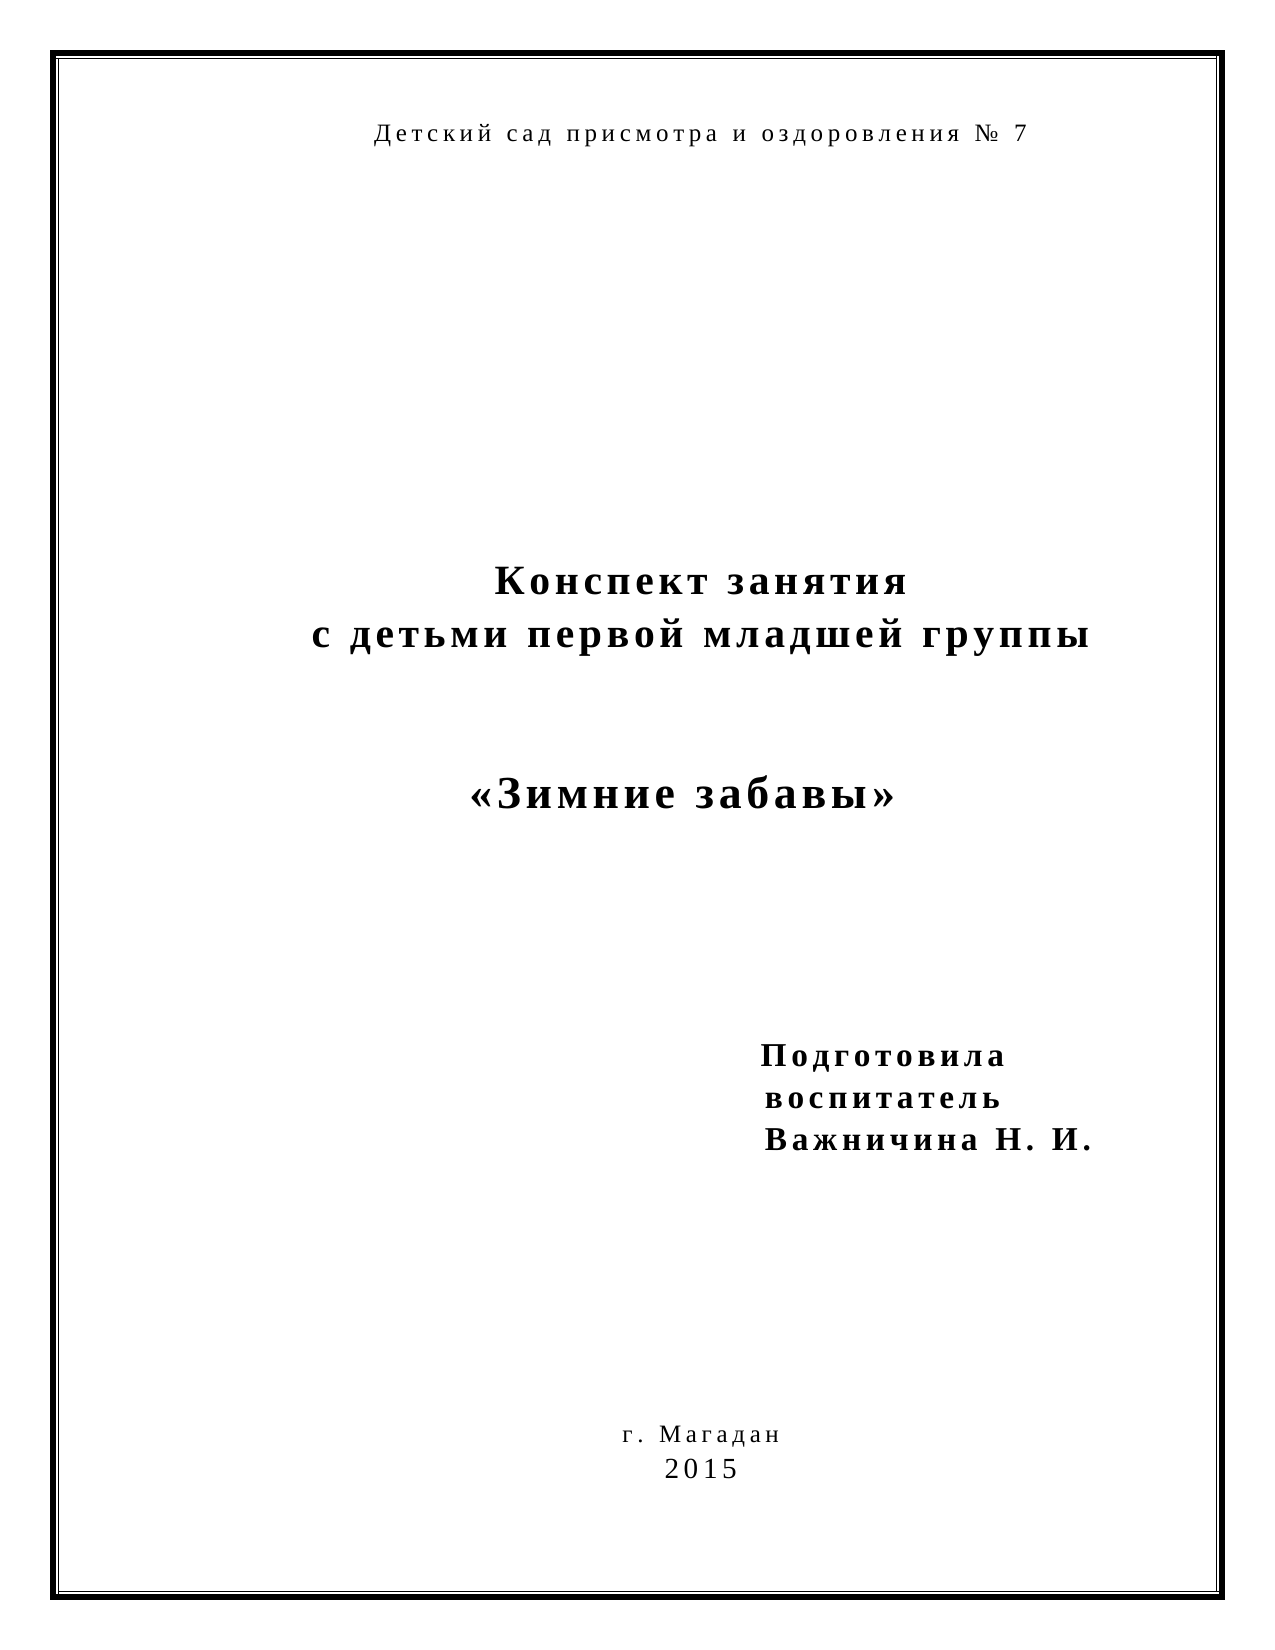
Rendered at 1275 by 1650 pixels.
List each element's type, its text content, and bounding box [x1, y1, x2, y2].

text с детьми первой младшей группы [177, 608, 1187, 656]
text г. Магадан [177, 1419, 1187, 1448]
text Важничина Н. И. [177, 1119, 1187, 1157]
text Подготовила [177, 1035, 1187, 1073]
text Конспект занятия [177, 555, 1187, 603]
text «Зимние забавы» [177, 766, 1187, 819]
text 2015 [177, 1451, 1187, 1484]
text воспитатель [177, 1077, 1187, 1115]
text Детский сад присмотра и оздоровления № 7 [177, 118, 1187, 147]
